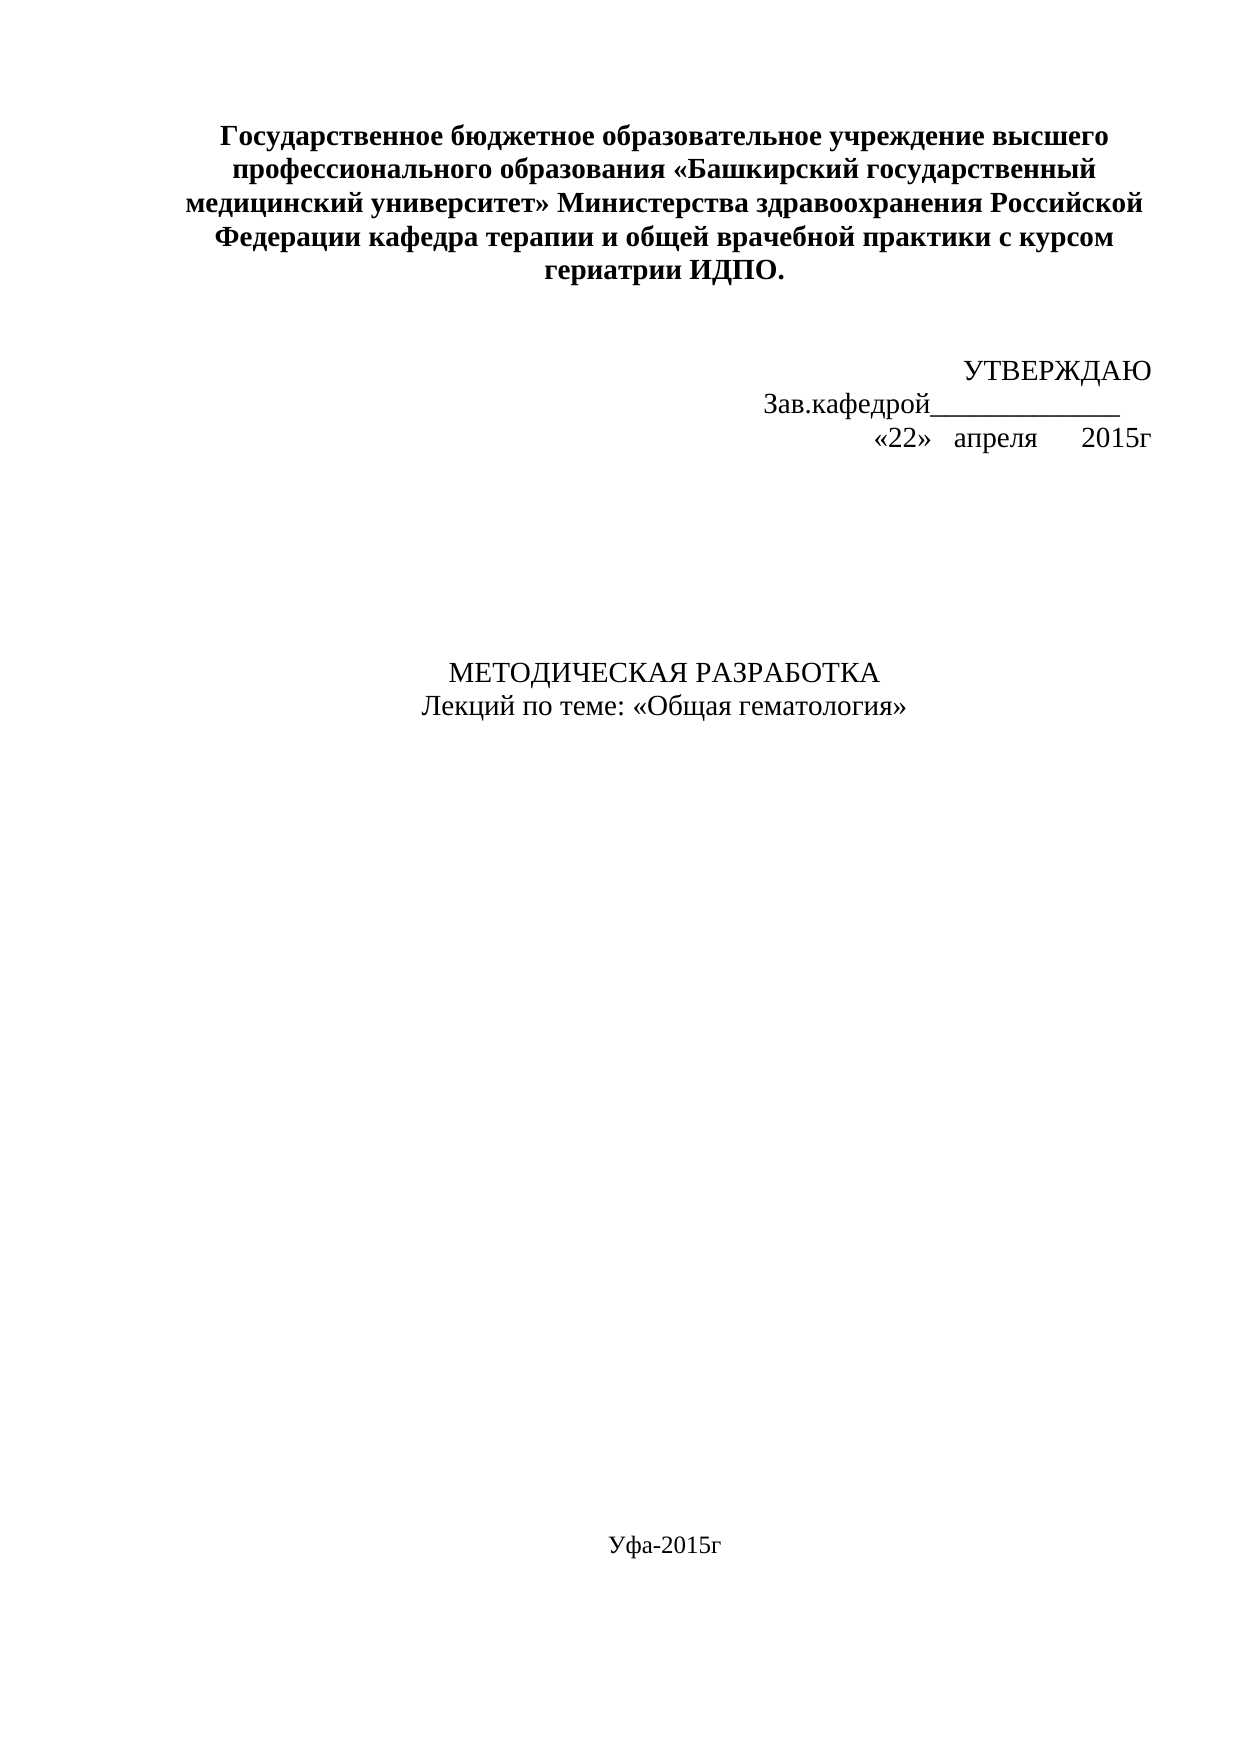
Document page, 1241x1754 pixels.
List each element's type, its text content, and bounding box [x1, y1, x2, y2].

text Зав.кафедрой_____________ [177, 386, 1152, 420]
text Уфа-2015г [177, 1530, 1152, 1558]
text Государственное бюджетное образовательное учреждение высшего профессионального образования «Башкирский государственный медицинский университет» Министерства здравоохранения Российской Федерации кафедра терапии и общей врачебной практики с курсом гериатрии ИДПО. [177, 118, 1152, 286]
text «22» апреля 2015г [177, 420, 1152, 453]
text УТВЕРЖДАЮ [177, 353, 1152, 386]
text МЕТОДИЧЕСКАЯ РАЗРАБОТКА [177, 655, 1152, 688]
text Лекций по теме: «Общая гематология» [177, 688, 1152, 722]
